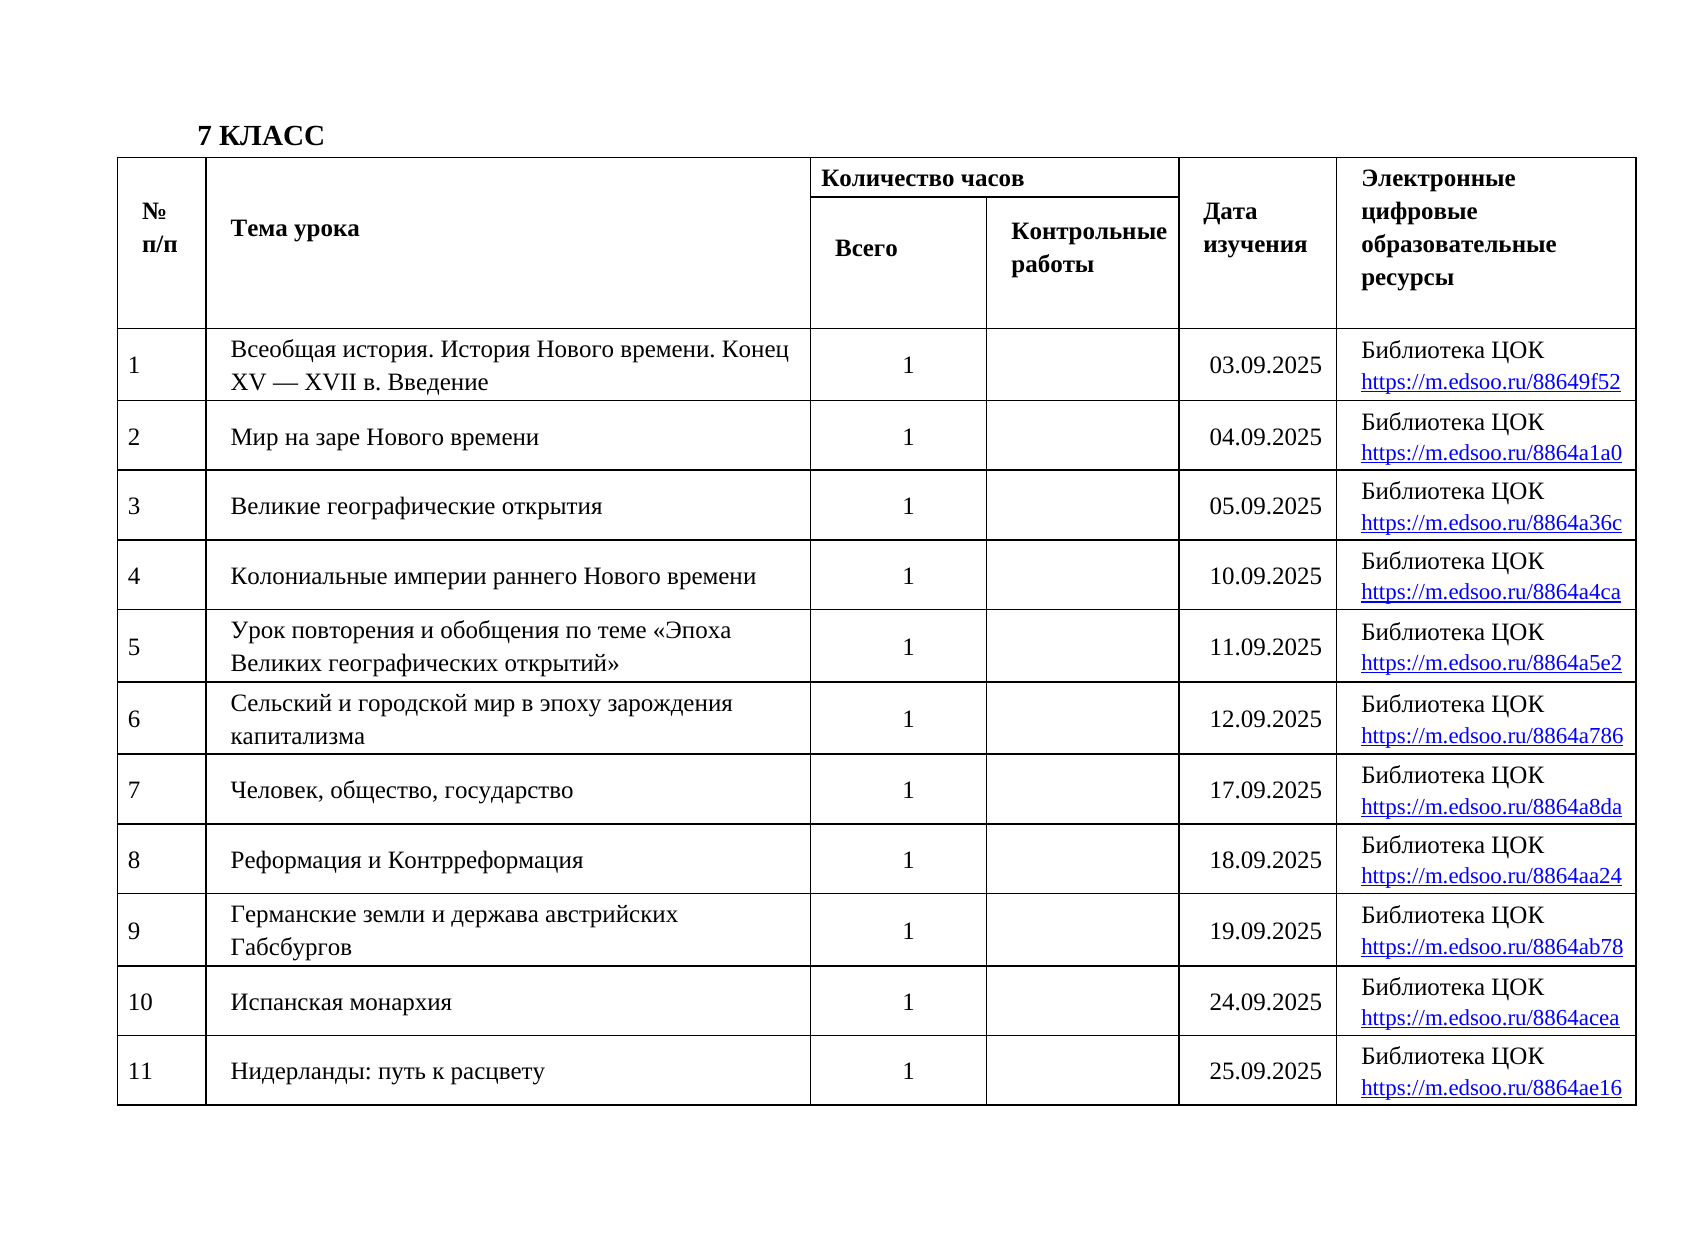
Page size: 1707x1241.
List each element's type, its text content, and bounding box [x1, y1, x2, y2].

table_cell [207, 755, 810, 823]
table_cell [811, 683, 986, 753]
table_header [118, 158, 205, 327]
text 7 КЛАСС [190, 118, 1618, 152]
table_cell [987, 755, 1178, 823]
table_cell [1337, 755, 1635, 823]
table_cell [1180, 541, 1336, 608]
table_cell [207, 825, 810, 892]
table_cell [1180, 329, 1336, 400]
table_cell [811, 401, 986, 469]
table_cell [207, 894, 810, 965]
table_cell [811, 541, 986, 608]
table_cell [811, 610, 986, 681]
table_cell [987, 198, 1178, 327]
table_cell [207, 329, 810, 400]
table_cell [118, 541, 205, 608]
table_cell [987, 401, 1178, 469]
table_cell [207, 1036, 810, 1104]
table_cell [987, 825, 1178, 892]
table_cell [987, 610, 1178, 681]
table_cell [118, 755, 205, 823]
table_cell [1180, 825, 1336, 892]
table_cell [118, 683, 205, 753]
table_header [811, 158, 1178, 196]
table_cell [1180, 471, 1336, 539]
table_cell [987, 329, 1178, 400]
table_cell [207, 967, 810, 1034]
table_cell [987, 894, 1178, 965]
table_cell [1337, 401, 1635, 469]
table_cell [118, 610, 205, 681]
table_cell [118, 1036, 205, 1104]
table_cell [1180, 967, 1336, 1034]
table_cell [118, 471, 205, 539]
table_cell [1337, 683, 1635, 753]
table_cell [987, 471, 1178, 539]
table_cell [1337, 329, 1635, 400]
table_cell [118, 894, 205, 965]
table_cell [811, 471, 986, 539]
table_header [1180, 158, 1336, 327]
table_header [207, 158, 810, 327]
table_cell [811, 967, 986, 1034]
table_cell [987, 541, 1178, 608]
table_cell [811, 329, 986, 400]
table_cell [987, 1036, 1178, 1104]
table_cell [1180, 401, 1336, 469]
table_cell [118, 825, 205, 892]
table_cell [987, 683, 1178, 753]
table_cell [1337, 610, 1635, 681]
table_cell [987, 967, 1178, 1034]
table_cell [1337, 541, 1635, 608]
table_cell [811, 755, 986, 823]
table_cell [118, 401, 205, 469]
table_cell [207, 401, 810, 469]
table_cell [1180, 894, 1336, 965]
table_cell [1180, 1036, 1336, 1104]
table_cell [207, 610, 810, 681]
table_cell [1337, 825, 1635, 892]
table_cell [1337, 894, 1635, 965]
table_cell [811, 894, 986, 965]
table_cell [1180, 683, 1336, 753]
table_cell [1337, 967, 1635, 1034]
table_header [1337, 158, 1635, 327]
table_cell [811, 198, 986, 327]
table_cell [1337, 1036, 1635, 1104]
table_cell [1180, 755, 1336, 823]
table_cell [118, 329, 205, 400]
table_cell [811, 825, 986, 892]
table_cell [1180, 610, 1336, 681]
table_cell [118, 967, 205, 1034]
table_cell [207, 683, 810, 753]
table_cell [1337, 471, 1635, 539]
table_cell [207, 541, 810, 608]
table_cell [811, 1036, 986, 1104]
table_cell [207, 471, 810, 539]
